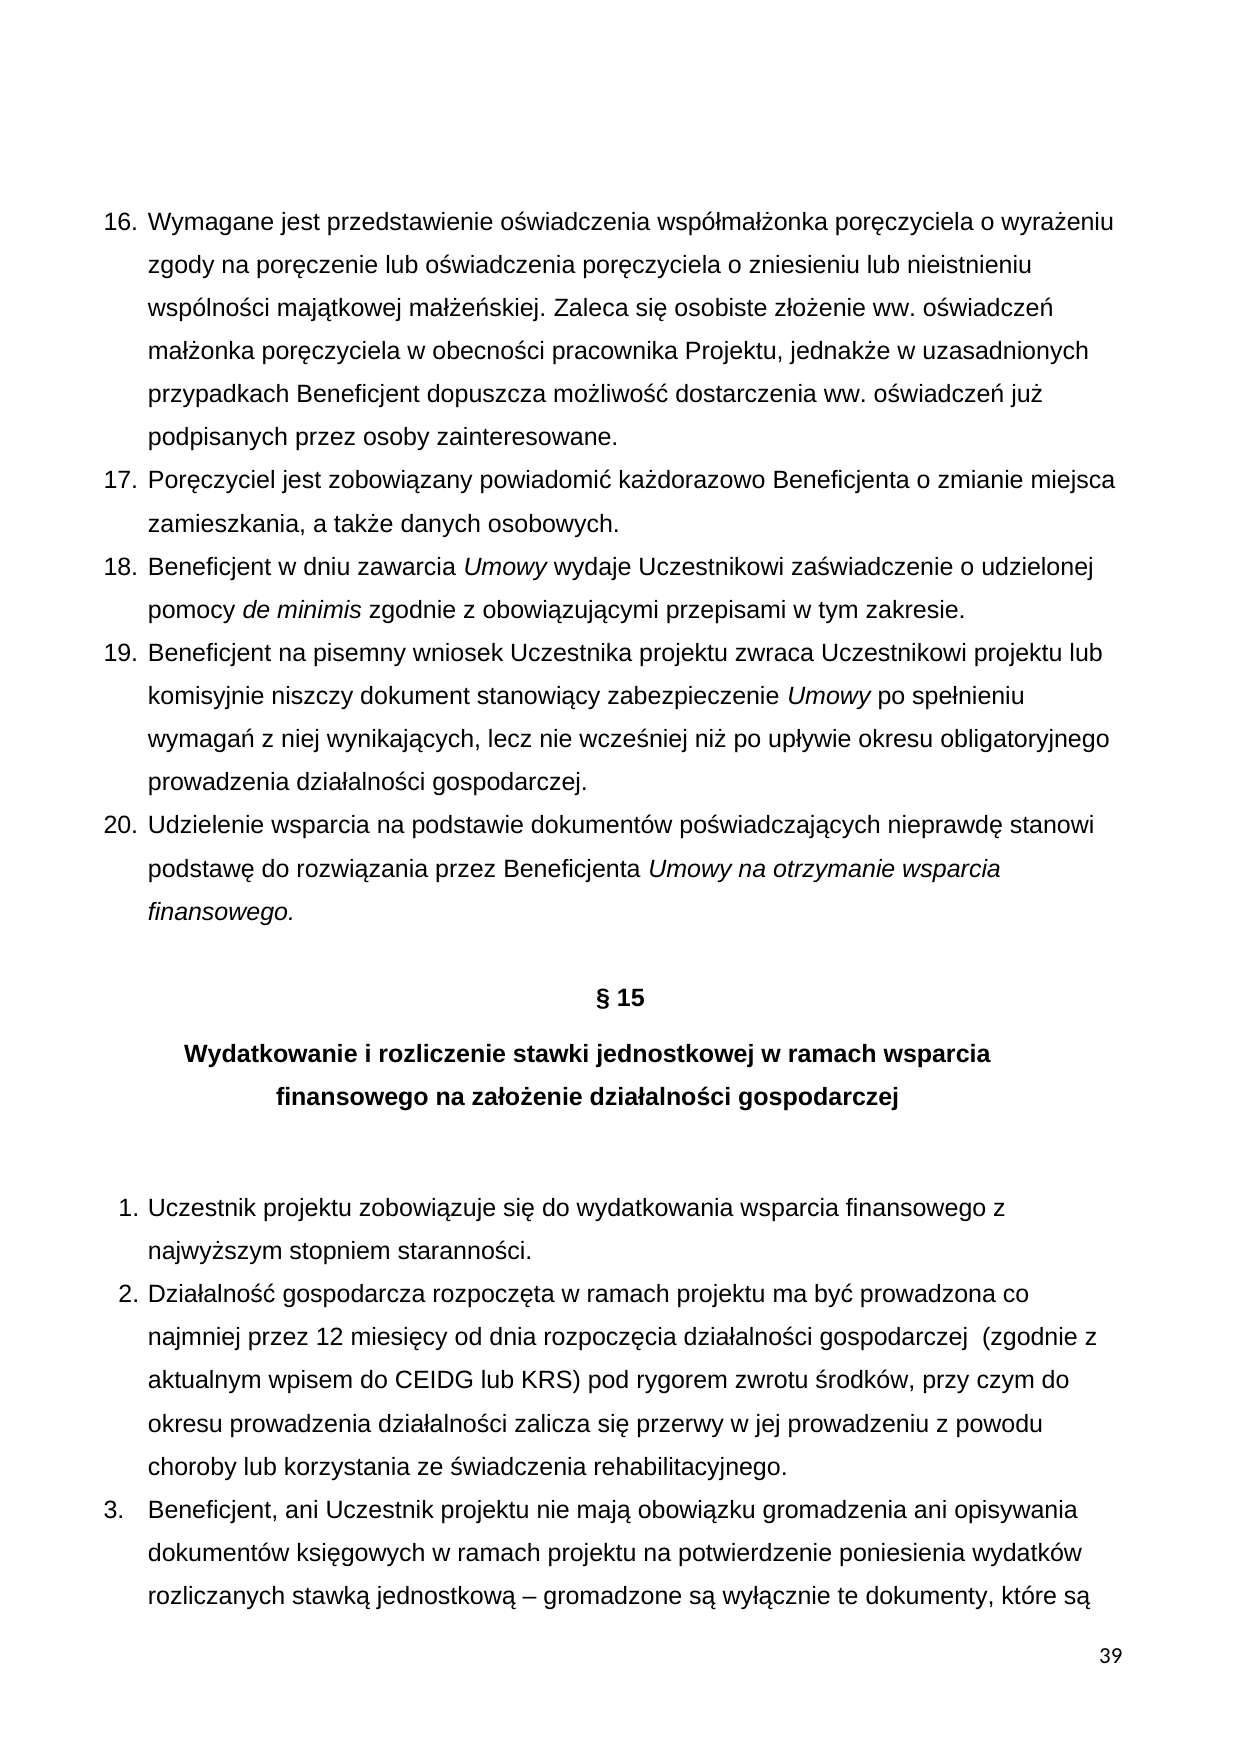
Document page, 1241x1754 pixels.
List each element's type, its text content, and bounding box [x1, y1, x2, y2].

list Wymagane jest przedstawienie oświadczenia współmałżonka poręczyciela o wyrażeniu zgody na poręczenie lub oświadczenia poręczyciela o zniesieniu lub nieistnieniu wspólności majątkowej małżeńskiej. Zaleca się osobiste złożenie ww. oświadczeń małżonka poręczyciela w obecności pracownika Projektu, jednakże w uzasadnionych przypadkach Beneficjent dopuszcza możliwość dostarczenia ww. oświadczeń już podpisanych przez osoby zainteresowane. [103, 207, 1122, 451]
list Udzielenie wsparcia na podstawie dokumentów poświadczających nieprawdę stanowi podstawę do rozwiązania przez Beneficjenta Umowy na otrzymanie wsparcia finansowego. [103, 811, 1122, 926]
list § 15 [118, 983, 1122, 1012]
text Wydatkowanie i rozliczenie stawki jednostkowej w ramach wsparcia finansowego na założenie działalności gospodarczej [118, 1039, 1057, 1111]
list Uczestnik projektu zobowiązuje się do wydatkowania wsparcia finansowego z najwyższym stopniem staranności. [118, 1193, 1122, 1265]
list Beneficjent na pisemny wniosek Uczestnika projektu zwraca Uczestnikowi projektu lub komisyjnie niszczy dokument stanowiący zabezpieczenie Umowy po spełnieniu wymagań z niej wynikających, lecz nie wcześniej niż po upływie okresu obligatoryjnego prowadzenia działalności gospodarczej. [103, 638, 1122, 796]
list Działalność gospodarcza rozpoczęta w ramach projektu ma być prowadzona co najmniej przez 12 miesięcy od dnia rozpoczęcia działalności gospodarczej (zgodnie z aktualnym wpisem do CEIDG lub KRS) pod rygorem zwrotu środków, przy czym do okresu prowadzenia działalności zalicza się przerwy w jej prowadzeniu z powodu choroby lub korzystania ze świadczenia rehabilitacyjnego. [118, 1279, 1122, 1481]
list Poręczyciel jest zobowiązany powiadomić każdorazowo Beneficjenta o zmianie miejsca zamieszkania, a także danych osobowych. [103, 466, 1122, 537]
list Beneficjent w dniu zawarcia Umowy wydaje Uczestnikowi zaświadczenie o udzielonej pomocy de minimis zgodnie z obowiązującymi przepisami w tym zakresie. [103, 552, 1122, 624]
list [103, 1495, 1122, 1610]
